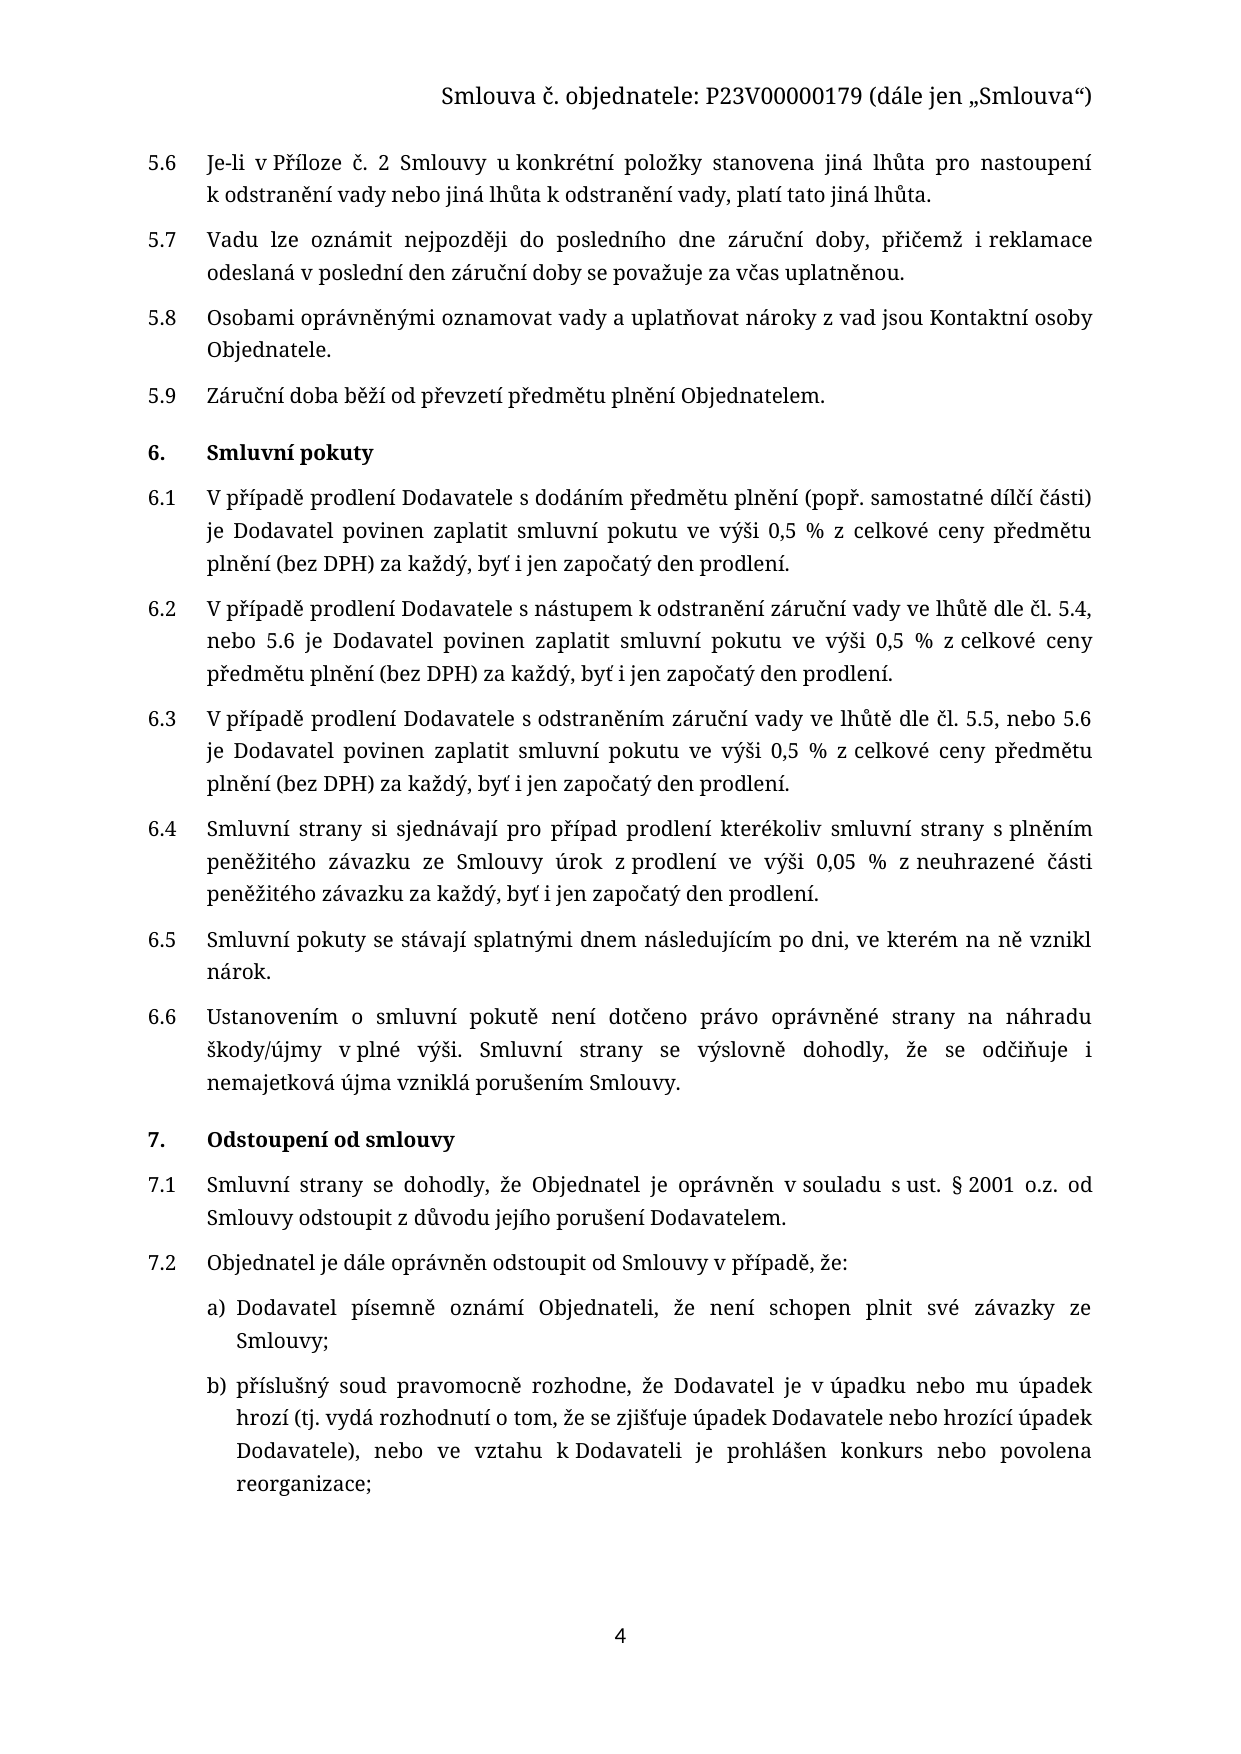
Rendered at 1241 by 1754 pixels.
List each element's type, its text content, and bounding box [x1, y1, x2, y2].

list Ustanovením o smluvní pokutě není dotčeno právo oprávněné strany na náhradu škody/újmy v plné výši. Smluvní strany se výslovně dohodly, že se odčiňuje i nemajetková újma vzniklá porušením Smlouvy. [148, 1002, 1093, 1096]
list Vadu lze oznámit nejpozději do posledního dne záruční doby, přičemž i reklamace odeslaná v poslední den záruční doby se považuje za včas uplatněnou. [148, 225, 1093, 286]
list Smluvní strany si sjednávají pro případ prodlení kterékoliv smluvní strany s plněním peněžitého závazku ze Smlouvy úrok z prodlení ve výši 0,05 % z neuhrazené části peněžitého závazku za každý, byť i jen započatý den prodlení. [148, 814, 1093, 908]
list Smluvní pokuty se stávají splatnými dnem následujícím po dni, ve kterém na ně vznikl nárok. [148, 925, 1093, 986]
list Objednatel je dále oprávněn odstoupit od Smlouvy v případě, že: [148, 1248, 1093, 1276]
list Smluvní pokuty [148, 438, 1093, 467]
list Osobami oprávněnými oznamovat vady a uplatňovat nároky z vad jsou Kontaktní osoby Objednatele. [148, 303, 1093, 364]
list V případě prodlení Dodavatele s odstraněním záruční vady ve lhůtě dle čl. 5.5, nebo 5.6 je Dodavatel povinen zaplatit smluvní pokutu ve výši 0,5 % z celkové ceny předmětu plnění (bez DPH) za každý, byť i jen započatý den prodlení. [148, 704, 1093, 798]
list Dodavatel písemně oznámí Objednateli, že není schopen plnit své závazky ze Smlouvy; [207, 1293, 1093, 1354]
list Je-li v Příloze č. 2 Smlouvy u konkrétní položky stanovena jiná lhůta pro nastoupení k odstranění vady nebo jiná lhůta k odstranění vady, platí tato jiná lhůta. [148, 148, 1093, 209]
list Smluvní strany se dohodly, že Objednatel je oprávněn v souladu s ust. § 2001 o.z. od Smlouvy odstoupit z důvodu jejího porušení Dodavatelem. [148, 1170, 1093, 1231]
list V případě prodlení Dodavatele s dodáním předmětu plnění (popř. samostatné dílčí části) je Dodavatel povinen zaplatit smluvní pokutu ve výši 0,5 % z celkové ceny předmětu plnění (bez DPH) za každý, byť i jen započatý den prodlení. [148, 483, 1093, 577]
list Odstoupení od smlouvy [148, 1125, 1093, 1154]
list příslušný soud pravomocně rozhodne, že Dodavatel je v úpadku nebo mu úpadek hrozí (tj. vydá rozhodnutí o tom, že se zjišťuje úpadek Dodavatele nebo hrozící úpadek Dodavatele), nebo ve vztahu k Dodavateli je prohlášen konkurs nebo povolena reorganizace; [207, 1371, 1093, 1497]
list V případě prodlení Dodavatele s nástupem k odstranění záruční vady ve lhůtě dle čl. 5.4, nebo 5.6 je Dodavatel povinen zaplatit smluvní pokutu ve výši 0,5 % z celkové ceny předmětu plnění (bez DPH) za každý, byť i jen započatý den prodlení. [148, 594, 1093, 687]
list Záruční doba běží od převzetí předmětu plnění Objednatelem. [148, 381, 1093, 409]
